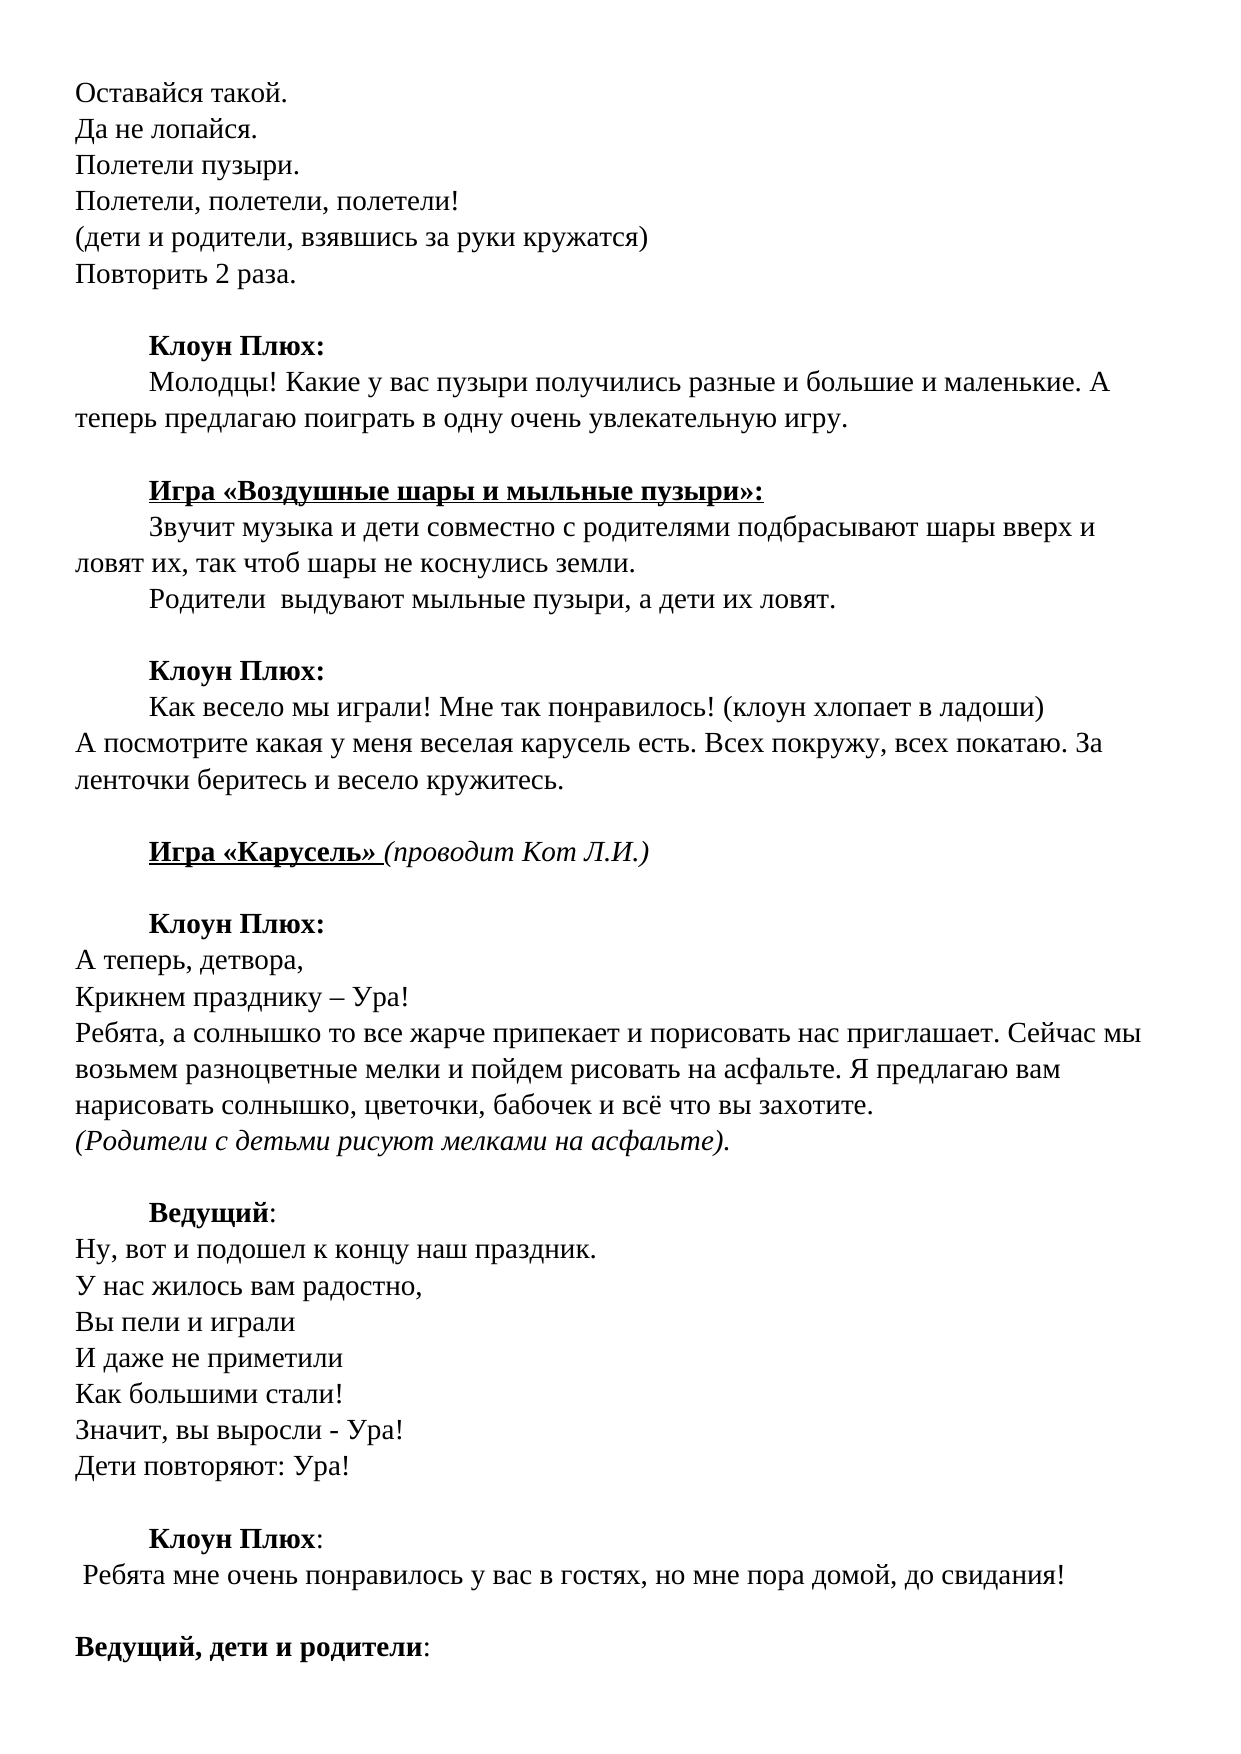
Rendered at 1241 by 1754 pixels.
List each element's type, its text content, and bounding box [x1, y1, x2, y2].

text И даже не приметили [75, 1340, 1165, 1374]
text (дети и родители, взявшись за руки кружатся) [75, 219, 1165, 253]
text Ведущий: [75, 1196, 1165, 1229]
text А теперь, детвора, [75, 942, 1165, 976]
text А посмотрите какая у меня веселая карусель есть. Всех покружу, всех покатаю. За ленточки беритесь и весело кружитесь. [75, 726, 1165, 795]
text Молодцы! Какие у вас пузыри получились разные и большие и маленькие. А теперь предлагаю поиграть в одну очень увлекательную игру. [75, 364, 1165, 434]
text Оставайся такой. [75, 75, 1165, 108]
text Игра «Воздушные шары и мыльные пузыри»: [75, 473, 1165, 506]
text Клоун Плюх: [75, 906, 1165, 940]
text Как весело мы играли! Мне так понравилось! (клоун хлопает в ладоши) [75, 689, 1165, 723]
text У нас жилось вам радостно, [75, 1268, 1165, 1301]
text Да не лопайся. [75, 111, 1165, 145]
text Полетели, полетели, полетели! [75, 183, 1165, 217]
text Родители выдувают мыльные пузыри, а дети их ловят. [75, 581, 1165, 614]
text Клоун Плюх: [75, 328, 1165, 362]
text Ребята, а солнышко то все жарче припекает и порисовать нас приглашает. Сейчас мы возьмем разноцветные мелки и пойдем рисовать на асфальте. Я предлагаю вам нарисовать солнышко, цветочки, бабочек и всё что вы захотите. [75, 1015, 1165, 1121]
text Клоун Плюх: [75, 653, 1165, 687]
text Полетели пузыри. [75, 147, 1165, 181]
text Ну, вот и подошел к концу наш праздник. [75, 1232, 1165, 1265]
text Игра «Карусель» (проводит Кот Л.И.) [75, 834, 1165, 868]
text Как большими стали! [75, 1376, 1165, 1410]
text Дети повторяют: Ура! [75, 1448, 1165, 1482]
text Звучит музыка и дети совместно с родителями подбрасывают шары вверх и ловят их, так чтоб шары не коснулись земли. [75, 509, 1165, 578]
text (Родители с детьми рисуют мелками на асфальте). [75, 1123, 1165, 1157]
text Ведущий, дети и родители: [75, 1629, 1165, 1663]
text Ребята мне очень понравилось у вас в гостях, но мне пора домой, до свидания! [75, 1557, 1165, 1591]
text Значит, вы выросли - Ура! [75, 1412, 1165, 1446]
text Крикнем празднику – Ура! [75, 979, 1165, 1012]
text Повторить 2 раза. [75, 256, 1165, 289]
text Клоун Плюх: [75, 1521, 1165, 1554]
text Вы пели и играли [75, 1304, 1165, 1337]
